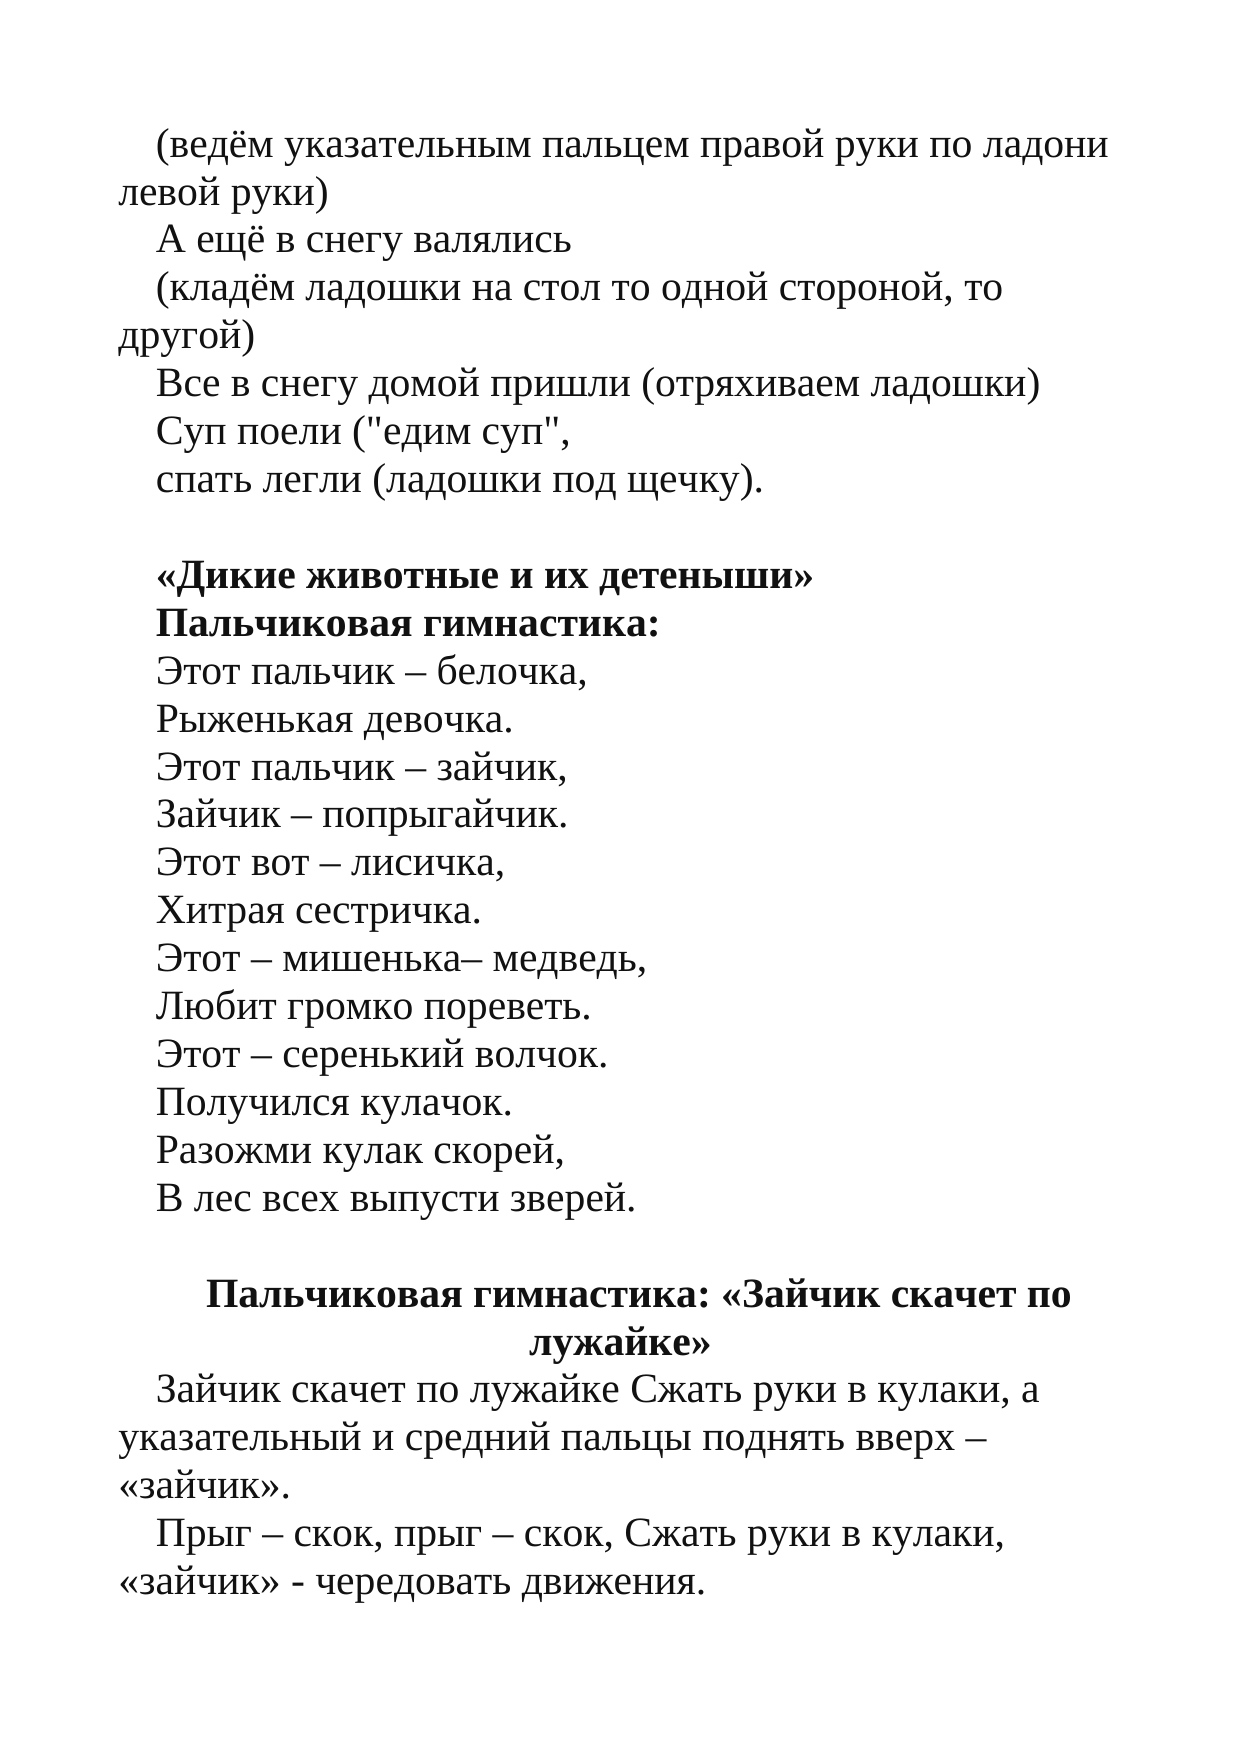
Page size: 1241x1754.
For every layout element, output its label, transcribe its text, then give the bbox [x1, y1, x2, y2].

text Этот пальчик – белочка, [118, 645, 1122, 693]
text Этот вот – лисичка, [118, 837, 1122, 885]
text Хитрая сестричка. [118, 885, 1122, 933]
text спать легли (ладошки под щечку). [118, 453, 1122, 501]
text В лес всех выпусти зверей. [118, 1172, 1122, 1220]
text Рыженькая девочка. [118, 693, 1122, 741]
text Этот пальчик – зайчик, [118, 741, 1122, 789]
text «Дикие животные и их детеныши» [118, 549, 1122, 597]
text (кладём ладошки на стол то одной стороной, то другой) [118, 262, 1122, 358]
text (ведём указательным пальцем правой руки по ладони левой руки) [118, 118, 1122, 214]
text А ещё в снегу валялись [118, 214, 1122, 262]
text Зайчик – попрыгайчик. [118, 789, 1122, 837]
text Получился кулачок. [118, 1076, 1122, 1124]
text Зайчик скачет по лужайке Сжать руки в кулаки, а указательный и средний пальцы поднять вверх – «зайчик». [118, 1364, 1122, 1508]
text Разожми кулак скорей, [118, 1124, 1122, 1172]
text Этот – мишенька– медведь, [118, 933, 1122, 981]
text Этот – серенький волчок. [118, 1028, 1122, 1076]
text Все в снегу домой пришли (отряхиваем ладошки) [118, 358, 1122, 406]
text Пальчиковая гимнастика: «Зайчик скачет по лужайке» [118, 1268, 1122, 1364]
text Пальчиковая гимнастика: [118, 597, 1122, 645]
text Суп поели ("едим суп", [118, 406, 1122, 453]
text Прыг – скок, прыг – скок, Сжать руки в кулаки, «зайчик» - чередовать движения. [118, 1508, 1122, 1603]
text Любит громко пореветь. [118, 981, 1122, 1028]
